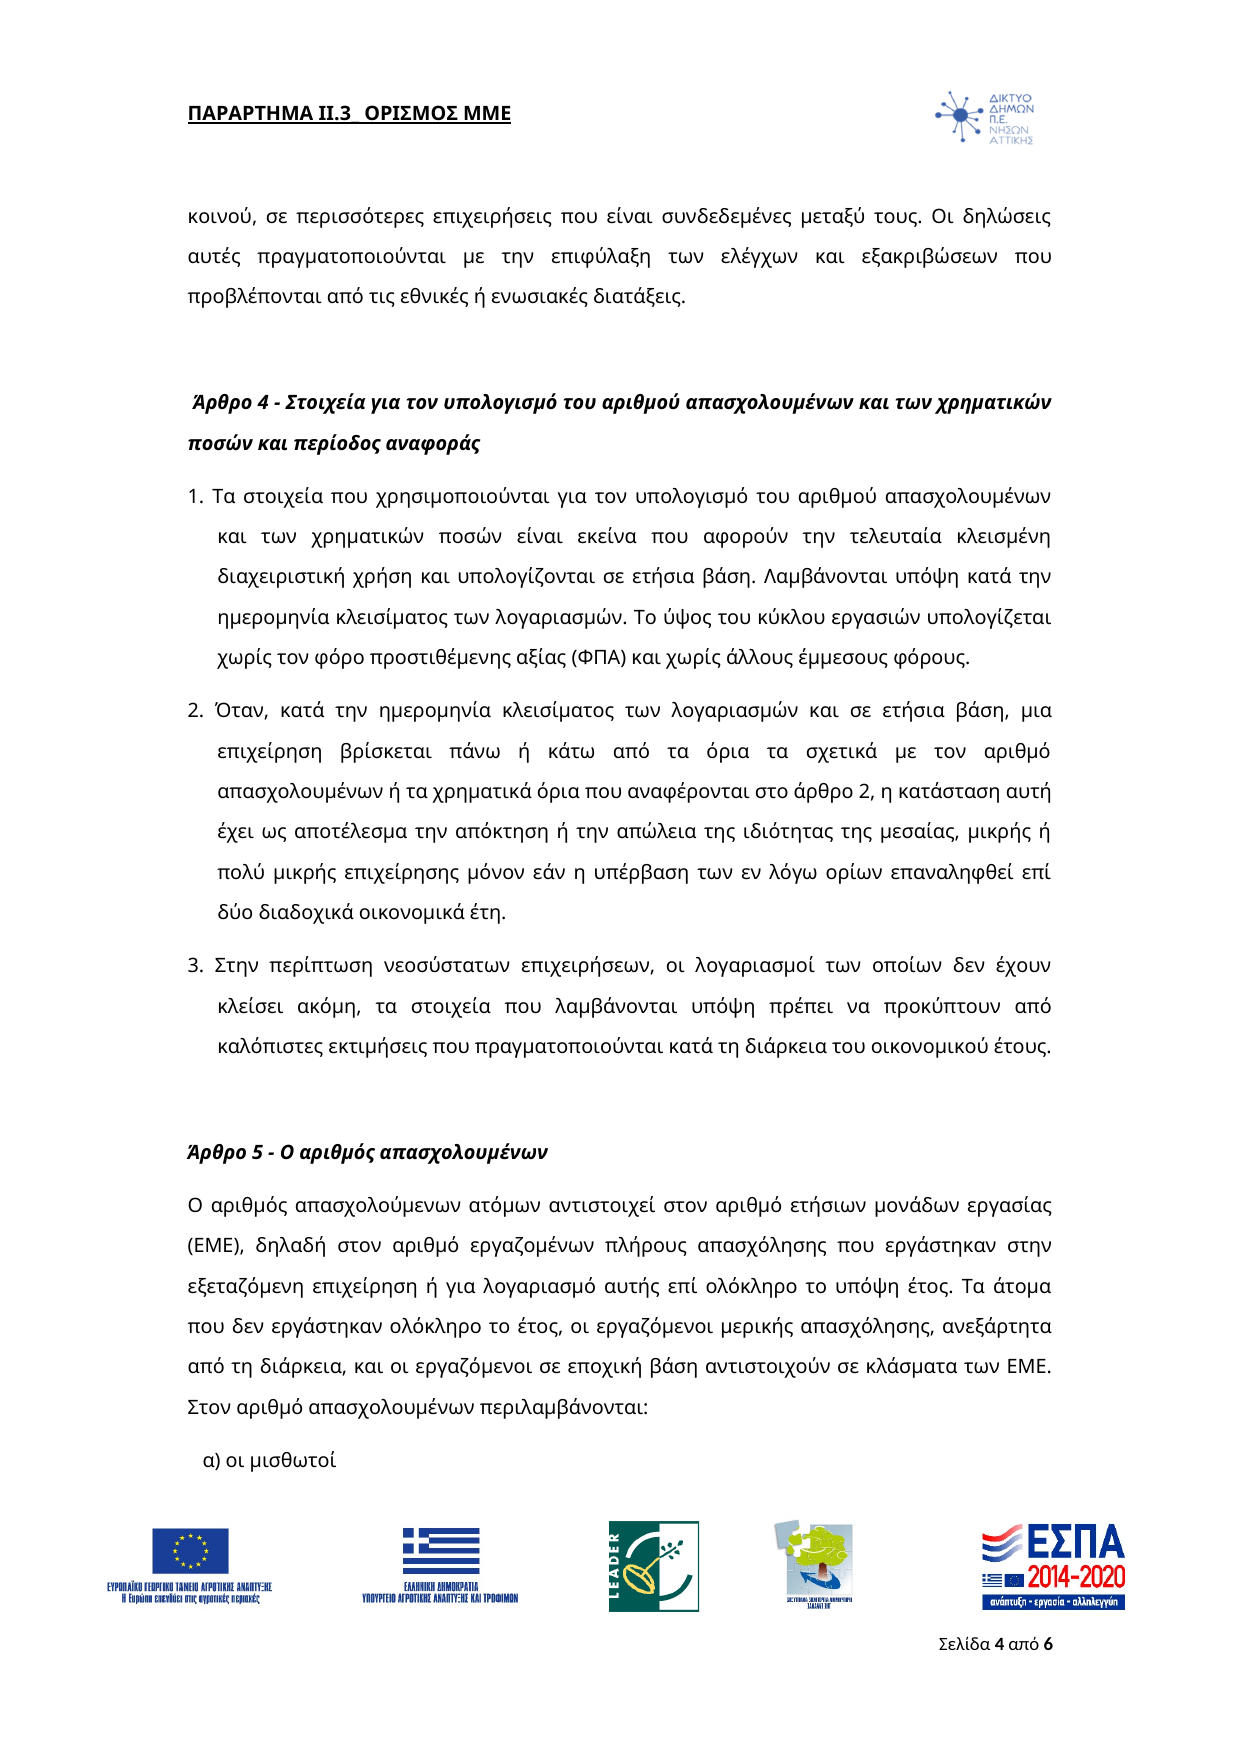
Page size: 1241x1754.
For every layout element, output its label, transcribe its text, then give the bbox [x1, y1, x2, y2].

picture [343, 1521, 539, 1612]
text 3. Στην περίπτωση νεοσύστατων επιχειρήσεων, οι λογαριασμοί των οποίων δεν έχουν κλείσει ακόμη, τα στοιχεία που λαμβάνονται υπόψη πρέπει να προκύπτουν από καλόπιστες εκτιμήσεις που πραγματοποιούνται κατά τη διάρκεια του οικονομικού έτους. [187, 952, 1053, 1059]
text α) οι μισθωτοί [202, 1446, 1053, 1473]
text Άρθρο 4 - Στοιχεία για τον υπολογισμό του αριθμού απασχολουμένων και των χρηματικών ποσών και περίοδος αναφοράς [187, 389, 1053, 456]
picture [915, 73, 1053, 163]
picture [772, 1514, 863, 1620]
text Ο αριθμός απασχολούμενων ατόμων αντιστοιχεί στον αριθμό ετήσιων μονάδων εργασίας (ΕΜΕ), δηλαδή στον αριθμό εργαζομένων πλήρους απασχόλησης που εργάστηκαν στην εξεταζόμενη επιχείρηση ή για λογαριασμό αυτής επί ολόκληρο το υπόψη έτος. Τα άτομα που δεν εργάστηκαν ολόκληρο το έτος, οι εργαζόμενοι μερικής απασχόλησης, ανεξάρτητα από τη διάρκεια, και οι εργαζόμενοι σε εποχική βάση αντιστοιχούν σε κλάσματα των ΕΜΕ. Στον αριθμό απασχολουμένων περιλαμβάνονται: [187, 1191, 1053, 1420]
picture [978, 1521, 1129, 1612]
text 1. Τα στοιχεία που χρησιμοποιούνται για τον υπολογισμό του αριθμού απασχολουμένων και των χρηματικών ποσών είναι εκείνα που αφορούν την τελευταία κλεισμένη διαχειριστική χρήση και υπολογίζονται σε ετήσια βάση. Λαμβάνονται υπόψη κατά την ημερομηνία κλεισίματος των λογαριασμών. Το ύψος του κύκλου εργασιών υπολογίζεται χωρίς τον φόρο προστιθέμενης αξίας (ΦΠΑ) και χωρίς άλλους έμμεσους φόρους. [187, 482, 1053, 671]
picture [609, 1521, 700, 1612]
picture [92, 1521, 288, 1612]
text Άρθρο 5 - Ο αριθμός απασχολουμένων [187, 1138, 1053, 1165]
text 2. Όταν, κατά την ημερομηνία κλεισίματος των λογαριασμών και σε ετήσια βάση, μια επιχείρηση βρίσκεται πάνω ή κάτω από τα όρια τα σχετικά με τον αριθμό απασχολουμένων ή τα χρηματικά όρια που αναφέρονται στο άρθρο 2, η κατάσταση αυτή έχει ως αποτέλεσμα την απόκτηση ή την απώλεια της ιδιότητας της μεσαίας, μικρής ή πολύ μικρής επιχείρησης μόνον εάν η υπέρβαση των εν λόγω ορίων επαναληφθεί επί δύο διαδοχικά οικονομικά έτη. [187, 697, 1053, 926]
